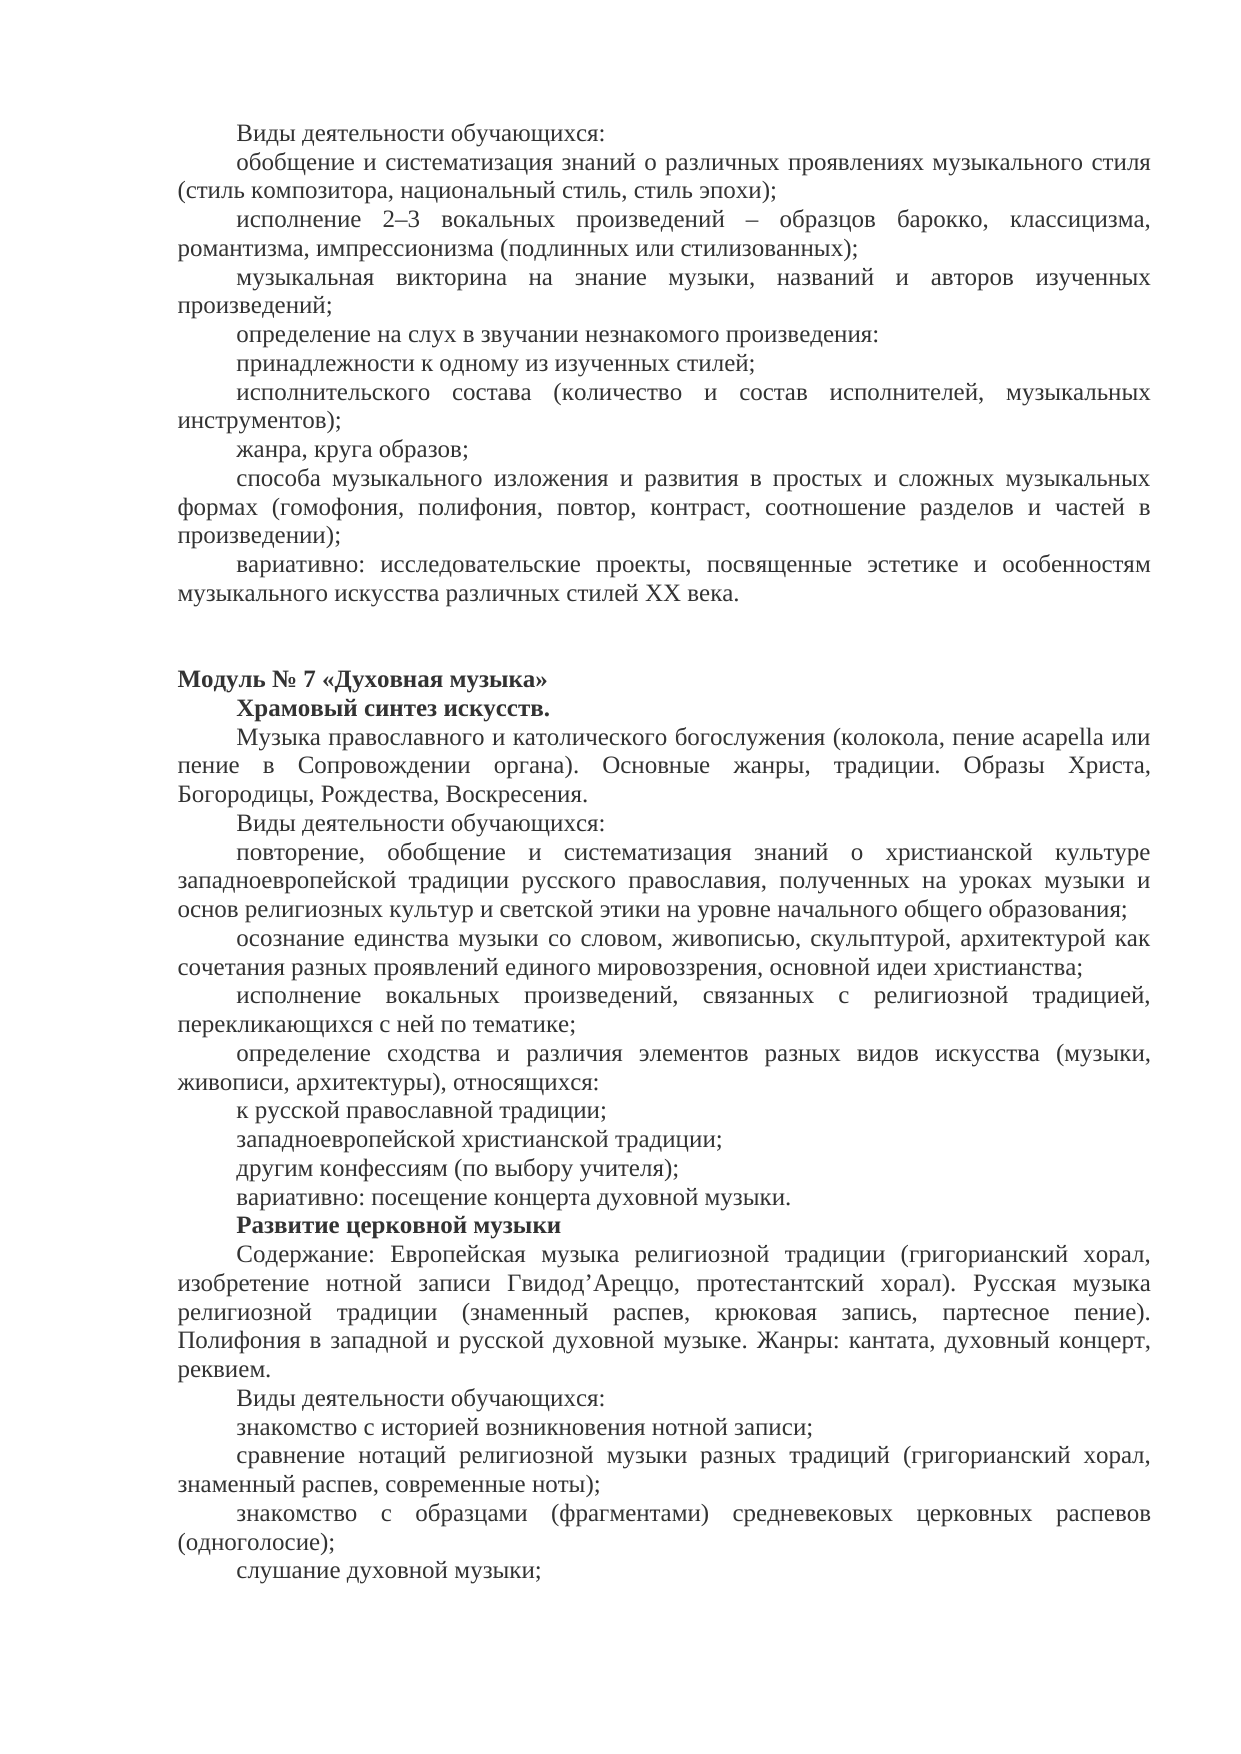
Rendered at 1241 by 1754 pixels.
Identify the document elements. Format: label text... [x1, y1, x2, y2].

text повторение, обобщение и систематизация знаний о христианской культуре западноевропейской традиции русского православия, полученных на уроках музыки и основ религиозных культур и светской этики на уровне начального общего образования; [177, 837, 1152, 923]
text знакомство с образцами (фрагментами) средневековых церковных распевов (одноголосие); [177, 1498, 1152, 1556]
text вариативно: исследовательские проекты, посвященные эстетике и особенностям музыкального искусства различных стилей XX века. [177, 549, 1152, 607]
text принадлежности к одному из изученных стилей; [177, 348, 1152, 377]
text Виды деятельности обучающихся: [177, 808, 1152, 837]
text к русской православной традиции; [177, 1096, 1152, 1124]
text определение на слух в звучании незнакомого произведения: [177, 319, 1152, 348]
text обобщение и систематизация знаний о различных проявлениях музыкального стиля (стиль композитора, национальный стиль, стиль эпохи); [177, 147, 1152, 204]
text Виды деятельности обучающихся: [177, 1383, 1152, 1412]
text способа музыкального изложения и развития в простых и сложных музыкальных формах (гомофония, полифония, повтор, контраст, соотношение разделов и частей в произведении); [177, 463, 1152, 549]
text определение сходства и различия элементов разных видов искусства (музыки, живописи, архитектуры), относящихся: [177, 1038, 1152, 1096]
text Музыка православного и католического богослужения (колокола, пение acapella или пение в Сопровождении органа). Основные жанры, традиции. Образы Христа, Богородицы, Рождества, Воскресения. [177, 722, 1152, 808]
text Виды деятельности обучающихся: [177, 118, 1152, 147]
text музыкальная викторина на знание музыки, названий и авторов изученных произведений; [177, 262, 1152, 319]
text слушание духовной музыки; [177, 1556, 1152, 1584]
text Храмовый синтез искусств. [177, 693, 1152, 722]
text осознание единства музыки со словом, живописью, скульптурой, архитектурой как сочетания разных проявлений единого мировоззрения, основной идеи христианства; [177, 923, 1152, 981]
text сравнение нотаций религиозной музыки разных традиций (григорианский хорал, знаменный распев, современные ноты); [177, 1441, 1152, 1498]
text Модуль № 7 «Духовная музыка» [177, 664, 1152, 693]
text Развитие церковной музыки [177, 1211, 1152, 1239]
text другим конфессиям (по выбору учителя); [177, 1153, 1152, 1182]
text исполнение вокальных произведений, связанных с религиозной традицией, перекликающихся с ней по тематике; [177, 981, 1152, 1038]
text исполнительского состава (количество и состав исполнителей, музыкальных инструментов); [177, 377, 1152, 434]
text Содержание: Европейская музыка религиозной традиции (григорианский хорал, изобретение нотной записи Гвидод’Ареццо, протестантский хорал). Русская музыка религиозной традиции (знаменный распев, крюковая запись, партесное пение). Полифония в западной и русской духовной музыке. Жанры: кантата, духовный концерт, реквием. [177, 1239, 1152, 1383]
text знакомство с историей возникновения нотной записи; [177, 1412, 1152, 1441]
text западноевропейской христианской традиции; [177, 1124, 1152, 1153]
text исполнение 2–3 вокальных произведений – образцов барокко, классицизма, романтизма, импрессионизма (подлинных или стилизованных); [177, 204, 1152, 262]
text жанра, круга образов; [177, 434, 1152, 463]
text вариативно: посещение концерта духовной музыки. [177, 1182, 1152, 1211]
